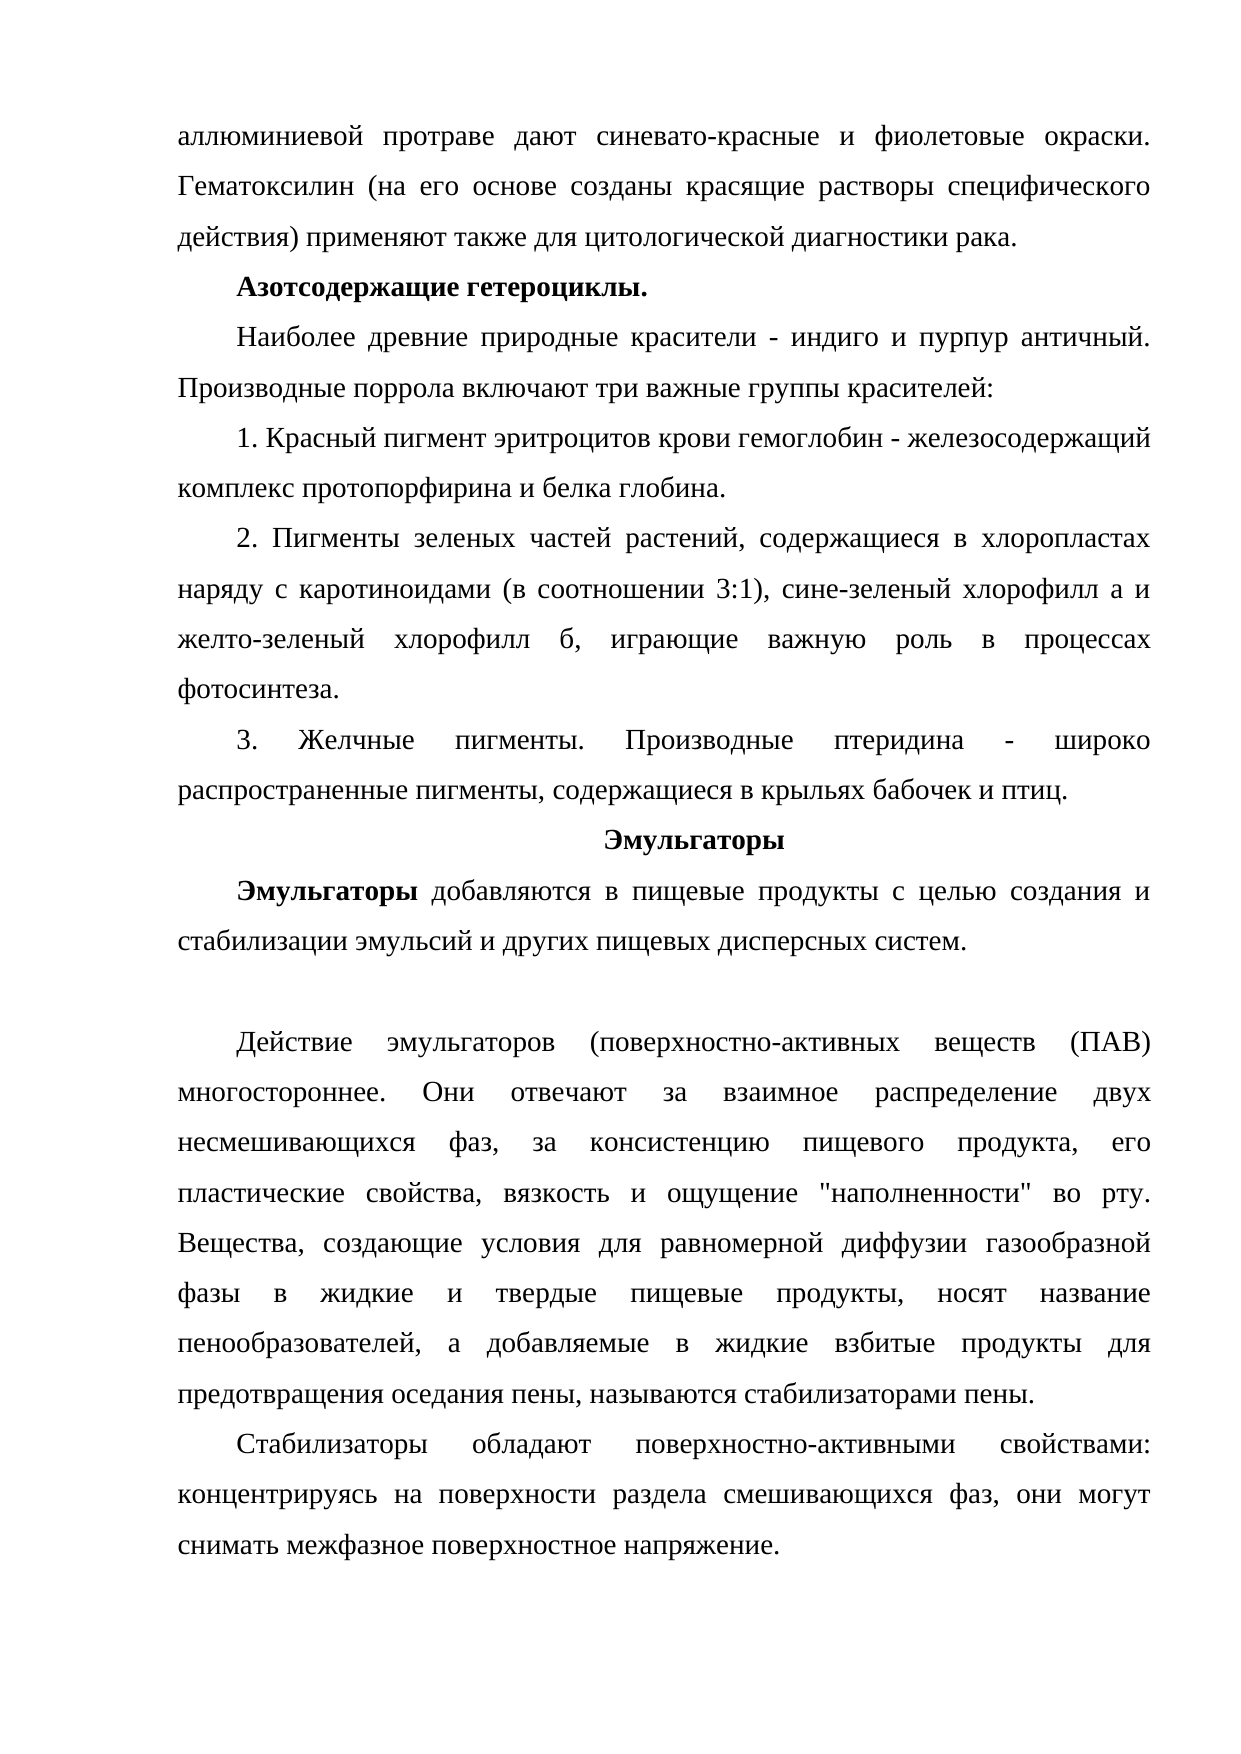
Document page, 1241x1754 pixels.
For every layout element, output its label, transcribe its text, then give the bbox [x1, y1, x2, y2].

text Действие эмульгаторов (поверхностно-активных веществ (ПАВ) многостороннее. Они отвечают за взаимное распределение двух несмешивающихся фаз, за консистенцию пищевого продукта, его пластические свойства, вязкость и ощущение "наполненности" во рту. Вещества, создающие условия для равномерной диффузии газообразной фазы в жидкие и твердые пищевые продукты, носят название пенообразователей, а добавляемые в жидкие взбитые продукты для предотвращения оседания пены, называются стабилизаторами пены. [177, 1024, 1152, 1409]
text 3. Желчные пигменты. Производные птеридина - широко распространенные пигменты, содержащиеся в крыльях бабочек и птиц. [177, 722, 1152, 806]
text Азотсодержащие гетероциклы. [177, 269, 1152, 303]
text 2. Пигменты зеленых частей растений, содержащиеся в хлоропластах наряду с каротиноидами (в соотношении 3:1), сине-зеленый хлорофилл а и желто-зеленый хлорофилл б, играющие важную роль в процессах фотосинтеза. [177, 521, 1152, 705]
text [177, 118, 1152, 252]
text Эмульгаторы добавляются в пищевые продукты с целью создания и стабилизации эмульсий и других пищевых дисперсных систем. [177, 873, 1152, 957]
text Наиболее древние природные красители - индиго и пурпур античный. Производные поррола включают три важные группы красителей: [177, 319, 1152, 403]
text Стабилизаторы обладают поверхностно-активными свойствами: концентрируясь на поверхности раздела смешивающихся фаз, они могут снимать межфазное поверхностное напряжение. [177, 1426, 1152, 1560]
text Эмульгаторы [177, 822, 1152, 856]
text 1. Красный пигмент эритроцитов крови гемоглобин - железосодержащий комплекс протопорфирина и белка глобина. [177, 420, 1152, 504]
